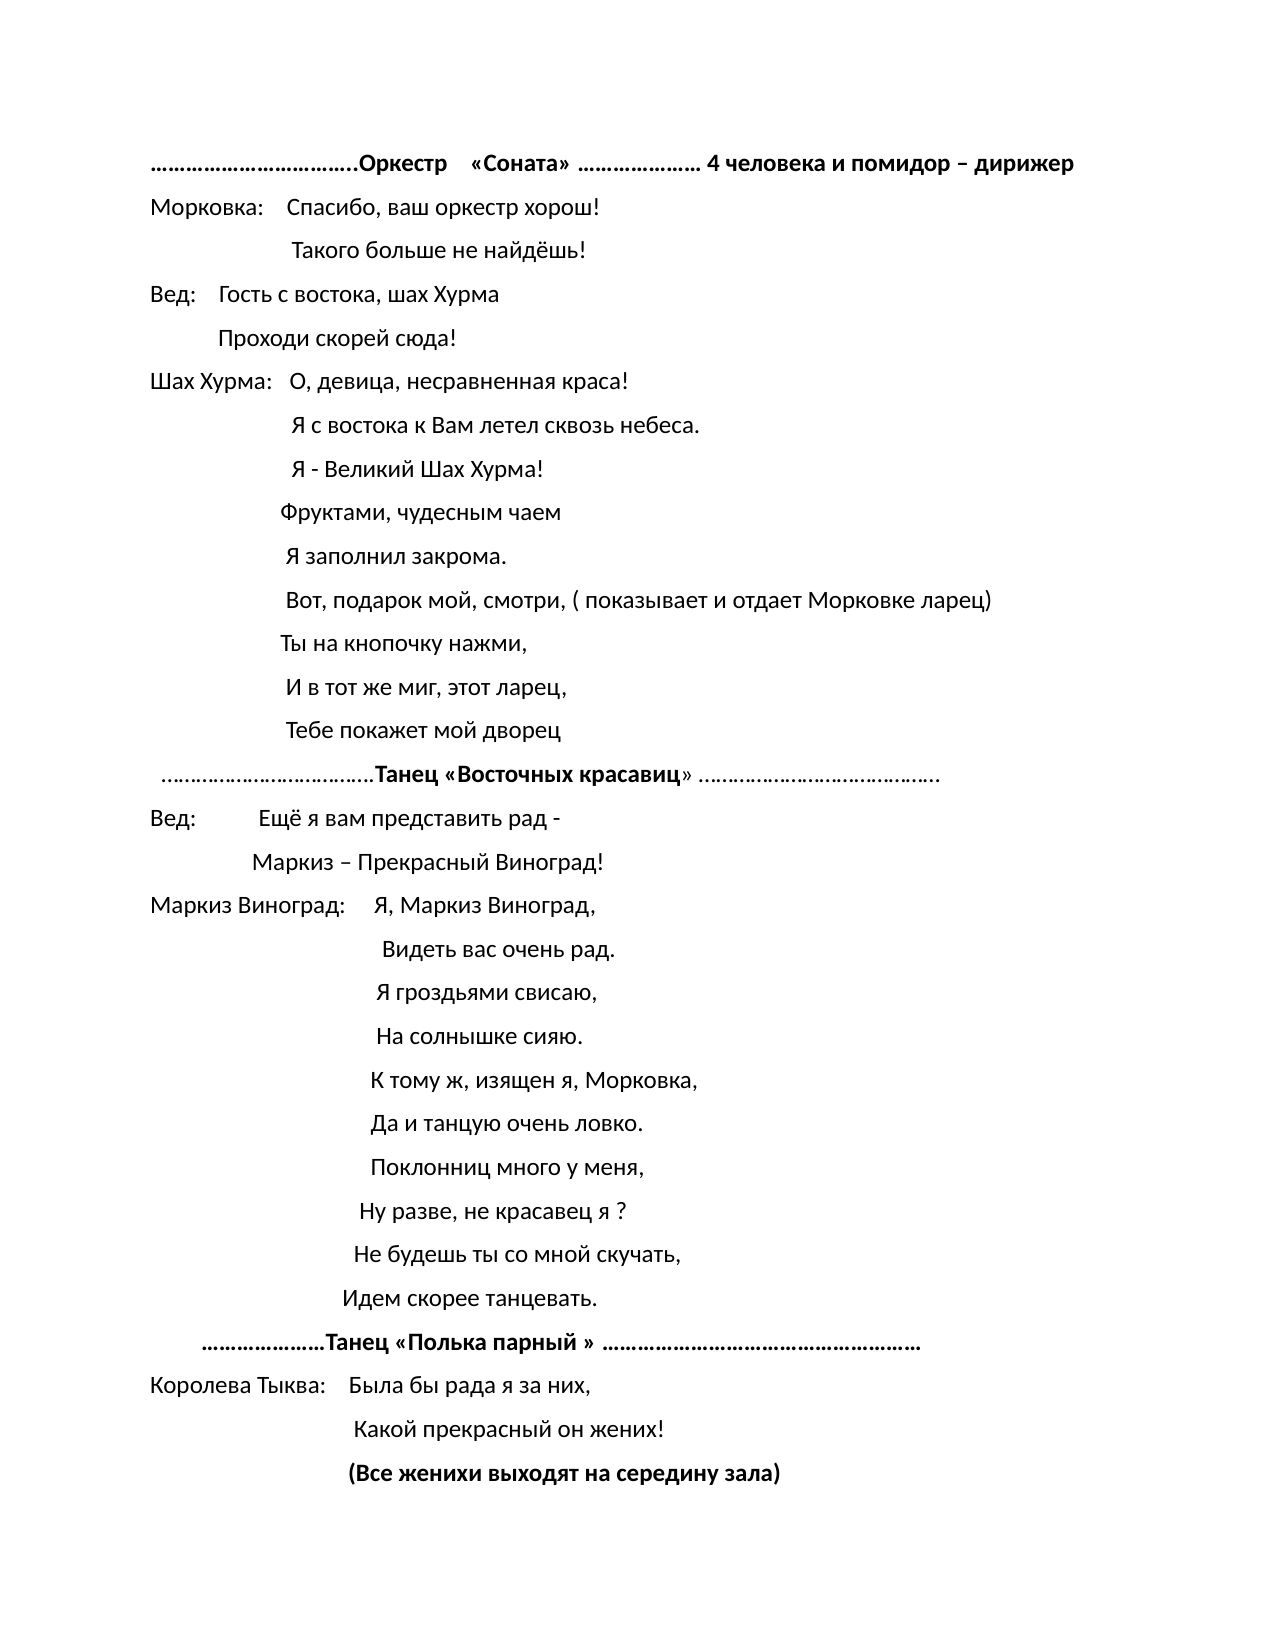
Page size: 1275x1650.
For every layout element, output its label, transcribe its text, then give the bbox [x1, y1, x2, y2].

text ……………………………..Оркестр «Соната» ………………… 4 человека и помидор – дирижер [150, 150, 1125, 177]
text Проходи скорей сюда! [150, 324, 1125, 352]
text Ну разве, не красавец я ? [150, 1197, 1125, 1224]
text Маркиз Виноград: Я, Маркиз Виноград, [150, 892, 1125, 919]
text Да и танцую очень ловко. [150, 1110, 1125, 1137]
text Фруктами, чудесным чаем [150, 499, 1125, 526]
text Поклонниц много у меня, [150, 1154, 1125, 1181]
text Идем скорее танцевать. [150, 1285, 1125, 1312]
text Какой прекрасный он жених! [150, 1416, 1125, 1443]
text Такого больше не найдёшь! [150, 237, 1125, 264]
text (Все женихи выходят на середину зала) [150, 1459, 1125, 1486]
text …………………Танец «Полька парный » ……………………………………………… [150, 1328, 1125, 1355]
text Вед: Ещё я вам представить рад - [150, 805, 1125, 832]
text Морковка: Спасибо, ваш оркестр хорош! [150, 194, 1125, 221]
text И в тот же миг, этот ларец, [150, 674, 1125, 701]
text Не будешь ты со мной скучать, [150, 1241, 1125, 1268]
text К тому ж, изящен я, Морковка, [150, 1067, 1125, 1093]
text ……………………………….Танец «Восточных красавиц» …………………………………… [150, 761, 1125, 788]
text Я с востока к Вам летел сквозь небеса. [150, 412, 1125, 439]
text Тебе покажет мой дворец [150, 717, 1125, 744]
text Вот, подарок мой, смотри, ( показывает и отдает Морковке ларец) [150, 586, 1125, 613]
text Вед: Гость с востока, шах Хурма [150, 281, 1125, 308]
text Видеть вас очень рад. [150, 936, 1125, 963]
text Шах Хурма: О, девица, несравненная краса! [150, 368, 1125, 395]
text Королева Тыква: Была бы рада я за них, [150, 1372, 1125, 1399]
text Я - Великий Шах Хурма! [150, 456, 1125, 482]
text Маркиз – Прекрасный Виноград! [150, 848, 1125, 875]
text На солнышке сияю. [150, 1023, 1125, 1050]
text Ты на кнопочку нажми, [150, 630, 1125, 657]
text Я заполнил закрома. [150, 543, 1125, 570]
text Я гроздьями свисаю, [150, 979, 1125, 1006]
